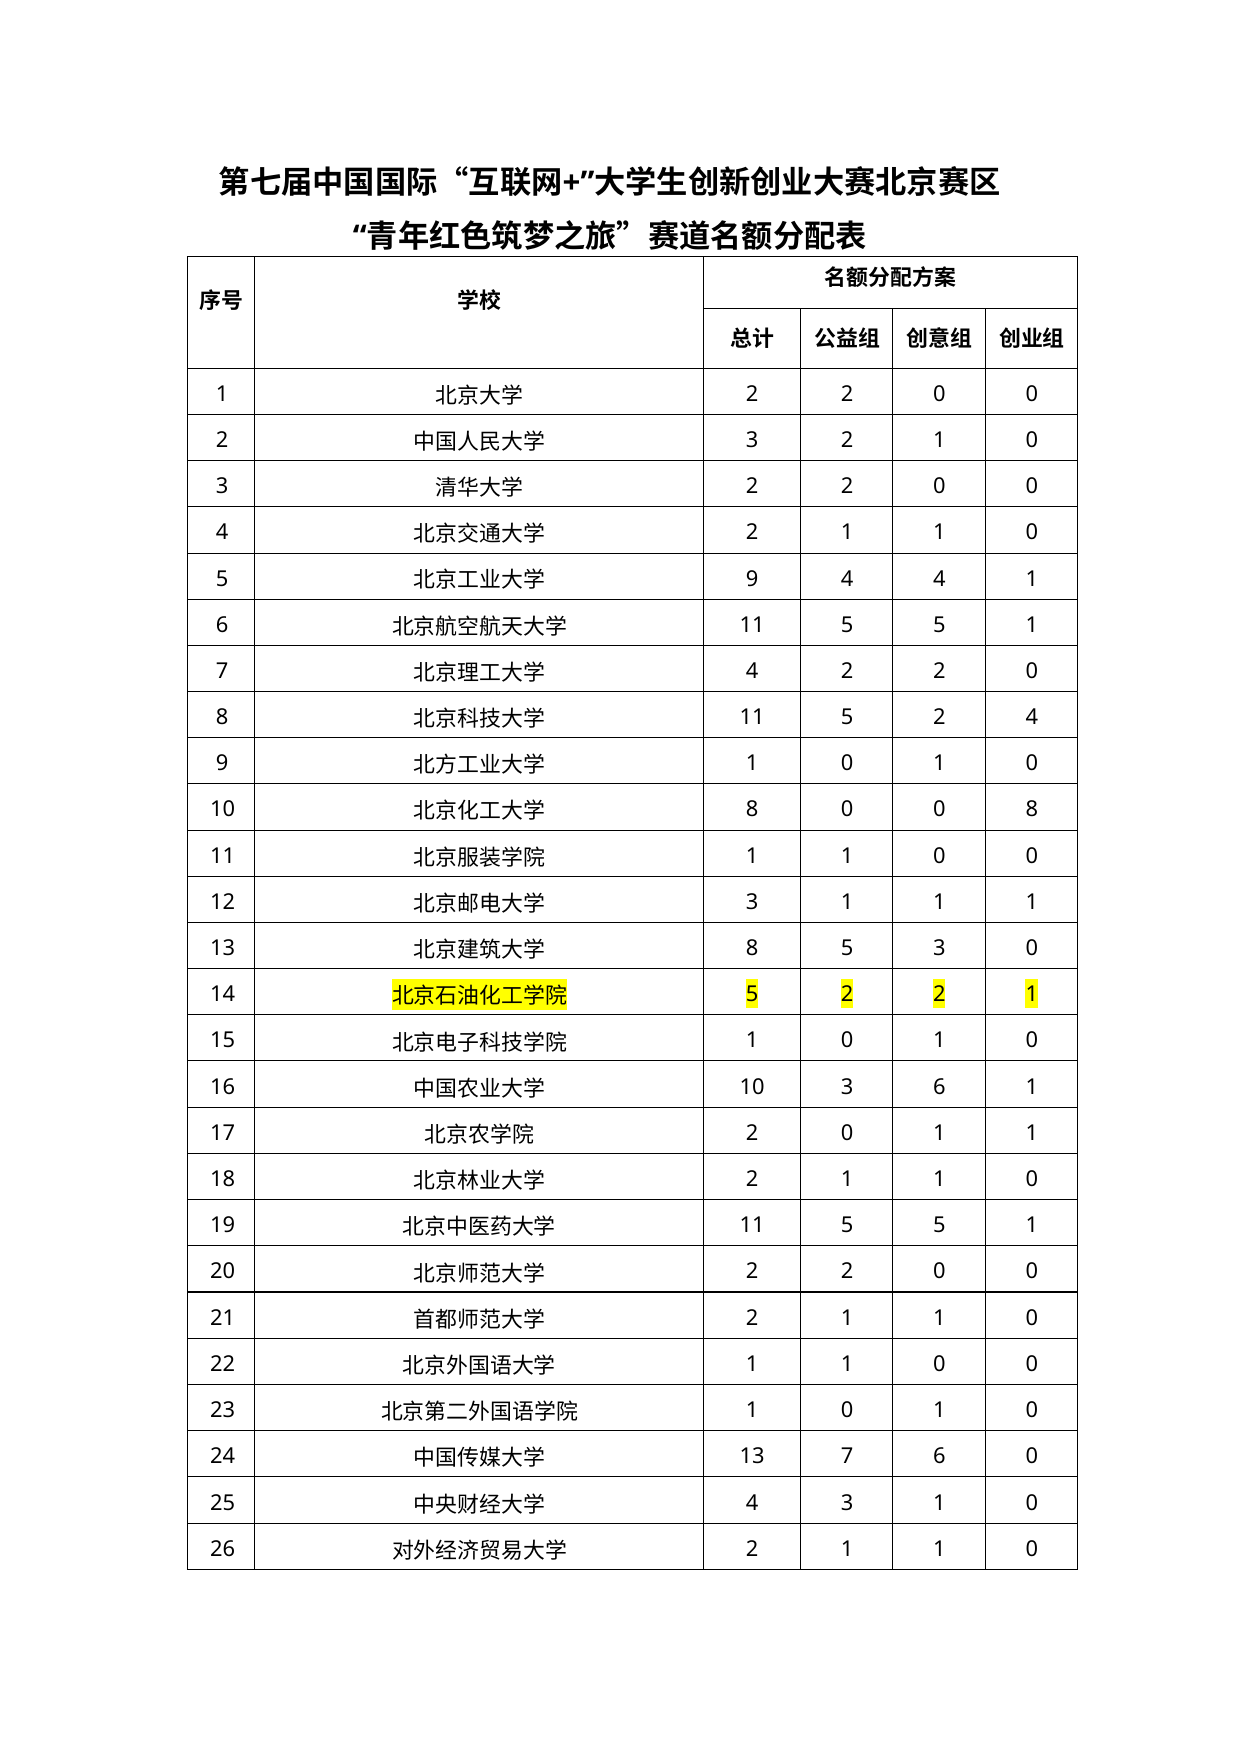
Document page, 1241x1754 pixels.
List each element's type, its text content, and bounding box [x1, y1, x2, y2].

text “青年红色筑梦之旅”赛道名额分配表 [175, 203, 1044, 259]
text 第七届中国国际“互联网+”大学生创新创业大赛北京赛区 [175, 154, 1044, 203]
